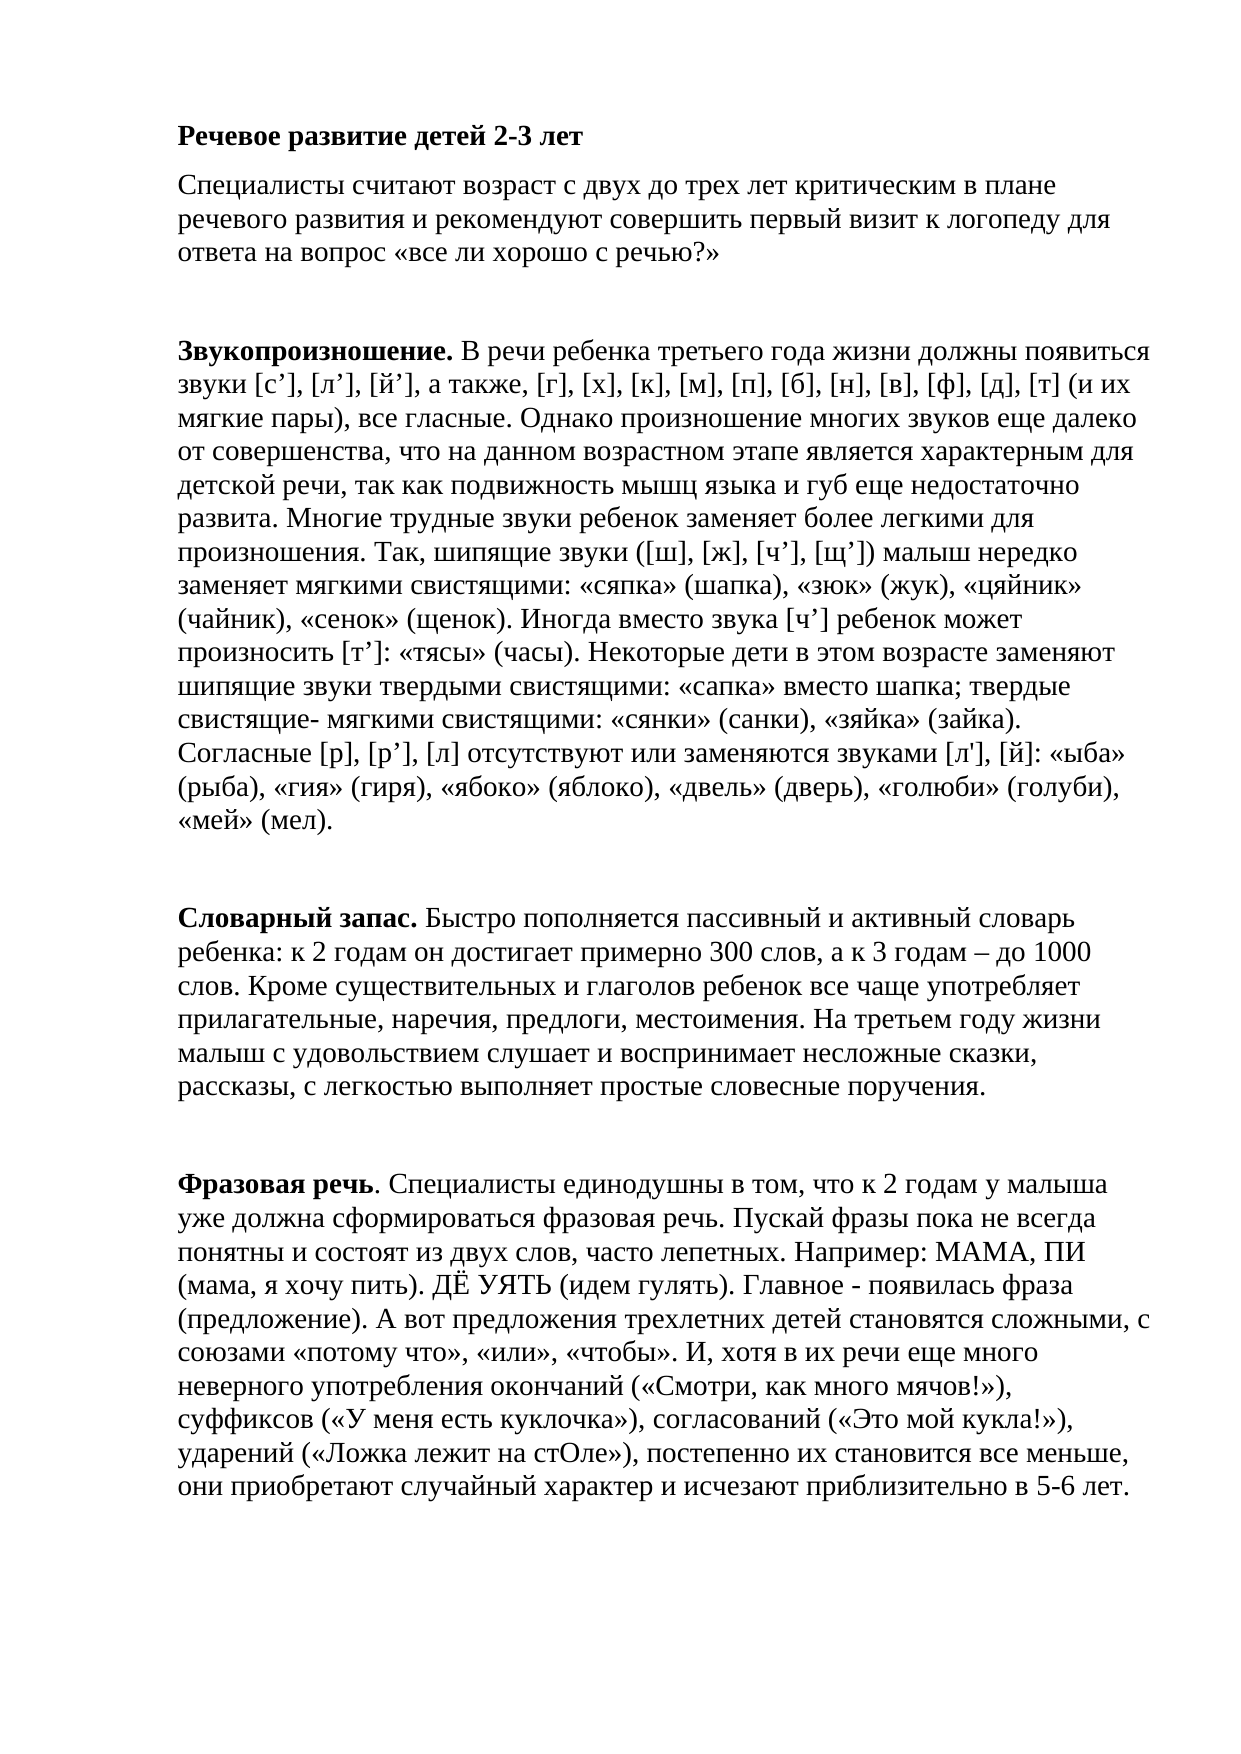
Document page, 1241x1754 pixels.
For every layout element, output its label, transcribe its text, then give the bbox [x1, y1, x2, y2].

text Речевое развитие детей 2-3 лет [177, 118, 1152, 152]
text Звукопроизношение. В речи ребенка третьего года жизни должны появиться звуки [с’], [л’], [й’], а также, [г], [х], [к], [м], [п], [б], [н], [в], [ф], [д], [т] (и их мягкие пары), все гласные. Однако произношение многих звуков еще далеко от совершенства, что на данном возрастном этапе является характерным для детской речи, так как подвижность мышц языка и губ еще недостаточно развита. Многие трудные звуки ребенок заменяет более легкими для произношения. Так, шипящие звуки ([ш], [ж], [ч’], [щ’]) малыш нередко заменяет мягкими свистящими: «сяпка» (шапка), «зюк» (жук), «цяйник» (чайник), «сенок» (щенок). Иногда вместо звука [ч’] ребенок может произносить [т’]: «тясы» (часы). Некоторые дети в этом возрасте заменяют шипящие звуки твердыми свистящими: «сапка» вместо шапка; твердые свистящие- мягкими свистящими: «сянки» (санки), «зяйка» (зайка). Согласные [р], [р’], [л] отсутствуют или заменяются звуками [л'], [й]: «ыба» (рыба), «гия» (гиря), «ябоко» (яблоко), «двель» (дверь), «голюби» (голуби), «мей» (мел). [177, 333, 1152, 836]
text Фразовая речь. Специалисты единодушны в том, что к 2 годам у малыша уже должна сформироваться фразовая речь. Пускай фразы пока не всегда понятны и состоят из двух слов, часто лепетных. Например: МАМА, ПИ (мама, я хочу пить). ДЁ УЯТЬ (идем гулять). Главное - появилась фраза (предложение). А вот предложения трехлетних детей становятся сложными, с союзами «потому что», «или», «чтобы». И, хотя в их речи еще много неверного употребления окончаний («Смотри, как много мячов!»), суффиксов («У меня есть куклочка»), согласований («Это мой кукла!»), ударений («Ложка лежит на стОле»), постепенно их становится все меньше, они приобретают случайный характер и исчезают приблизительно в 5-6 лет. [177, 1167, 1152, 1502]
text Словарный запас. Быстро пополняется пассивный и активный словарь ребенка: к 2 годам он достигает примерно 300 слов, а к 3 годам – до 1000 слов. Кроме существительных и глаголов ребенок все чаще употребляет прилагательные, наречия, предлоги, местоимения. На третьем году жизни малыш с удовольствием слушает и воспринимает несложные сказки, рассказы, с легкостью выполняет простые словесные поручения. [177, 901, 1152, 1102]
text Специалисты считают возраст с двух до трех лет критическим в плане речевого развития и рекомендуют совершить первый визит к логопеду для ответа на вопрос «все ли хорошо с речью?» [177, 167, 1152, 268]
